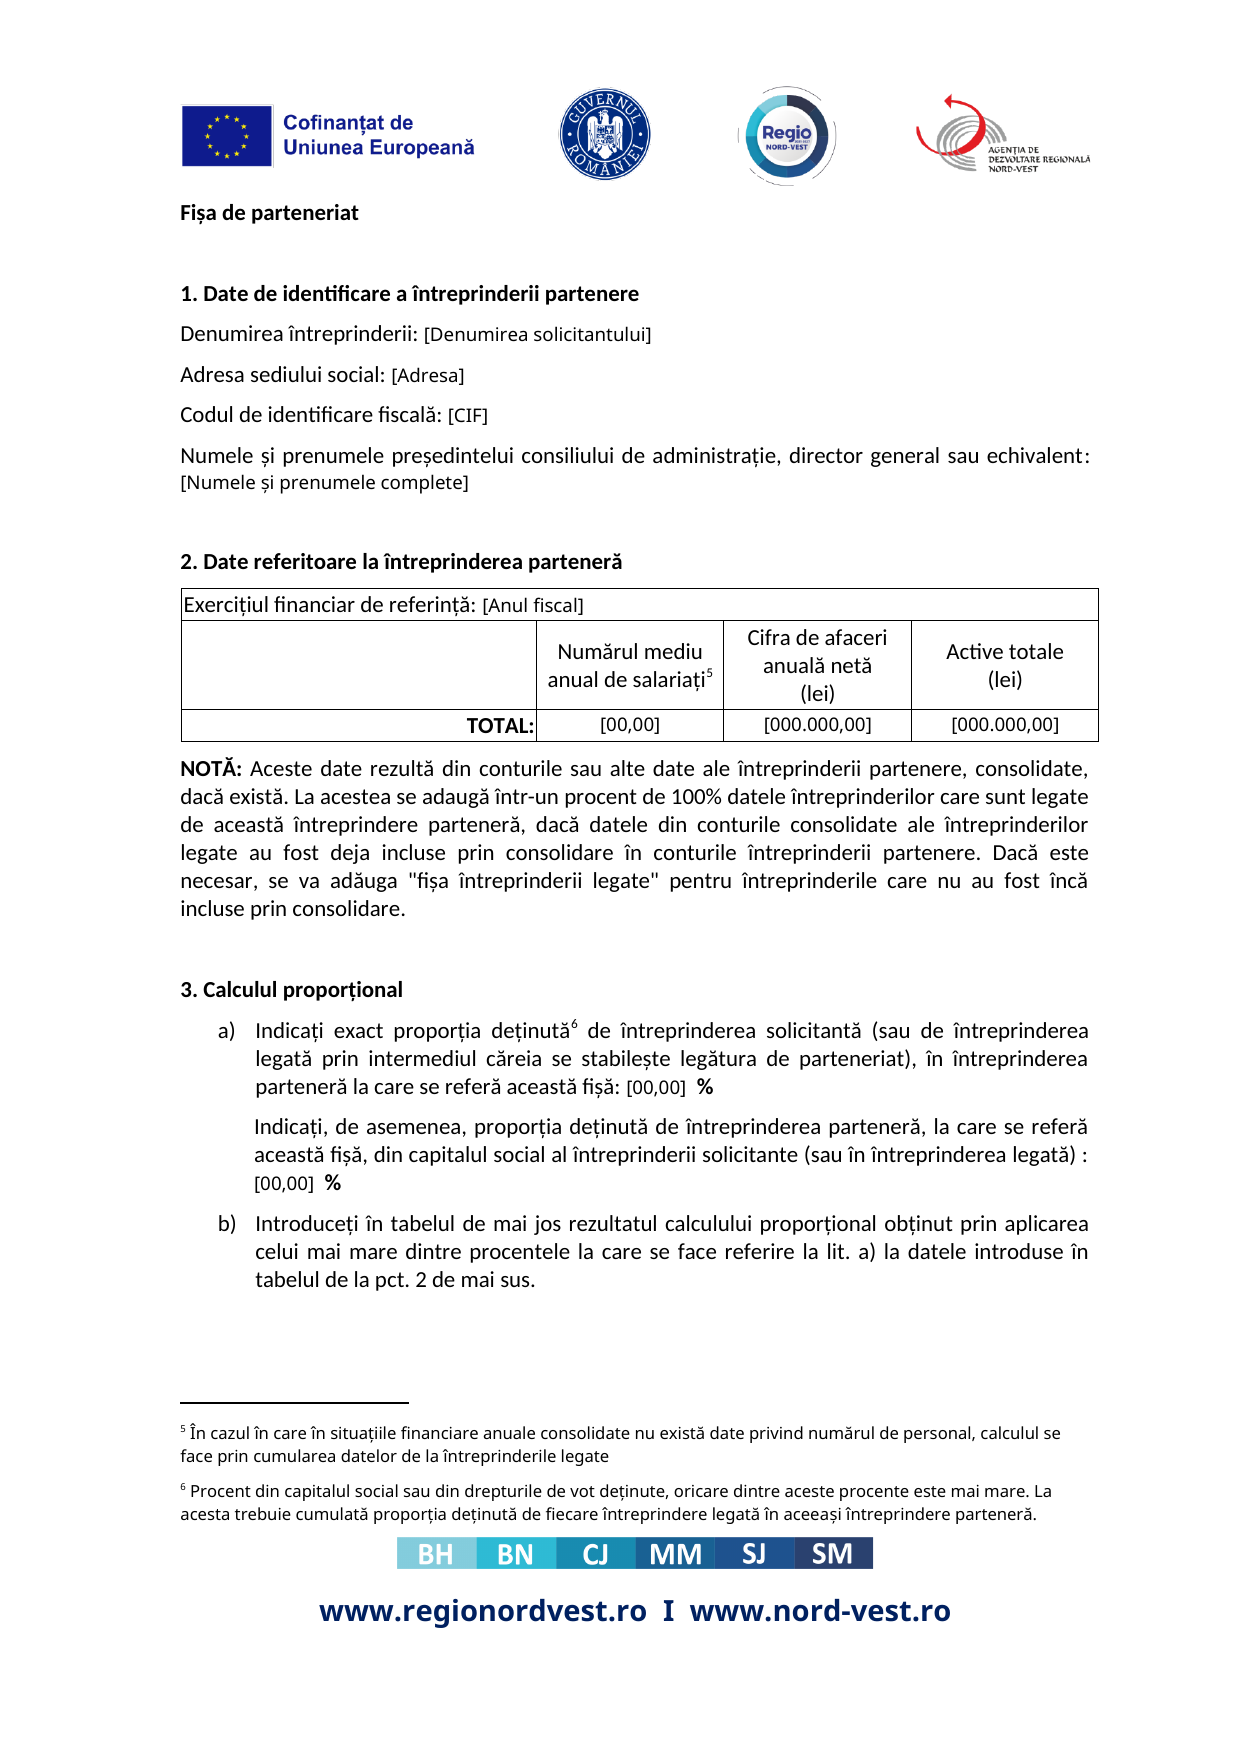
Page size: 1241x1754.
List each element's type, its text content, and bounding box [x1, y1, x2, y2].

table_cell Active totale (lei) [912, 621, 1098, 708]
text 3. Calculul proporţional [180, 975, 1090, 1003]
list Introduceţi în tabelul de mai jos rezultatul calculului proporţional obţinut prin aplicarea celui mai mare dintre procentele la care se face referire la lit. a) la datele introduse în tabelul de la pct. 2 de mai sus. [218, 1209, 1090, 1293]
text Denumirea întreprinderii: [180, 319, 1090, 347]
list Indicaţi exact proporţia deţinută de întreprinderea solicitantă (sau de întreprinderea legată prin intermediul căreia se stabileşte legătura de parteneriat), în întreprinderea parteneră la care se referă această fişă: % [218, 1016, 1090, 1100]
table_cell Numărul mediu anual de salariaţi [537, 621, 723, 708]
text Numele şi prenumele preşedintelui consiliului de administraţie, director general sau echivalent: [180, 441, 1090, 494]
subtitle Fişa de parteneriat [180, 198, 1090, 226]
text Indicaţi, de asemenea, proporţia deţinută de întreprinderea parteneră, la care se referă această fişă, din capitalul social al întreprinderii solicitante (sau în întreprinderea legată) : % [254, 1112, 1090, 1196]
text Adresa sediului social: [180, 360, 1090, 388]
table_cell [912, 710, 1098, 741]
picture [397, 1537, 874, 1569]
table_cell [724, 710, 911, 741]
table_cell Cifra de afaceri anuală netă (lei) [724, 621, 911, 708]
table_header Exerciţiul financiar de referinţă: [182, 589, 1098, 620]
text 1. Date de identificare a întreprinderii partenere [180, 279, 1090, 307]
text 2. Date referitoare la întreprinderea parteneră [180, 547, 1090, 576]
table_cell TOTAL: [182, 710, 536, 741]
table_cell [537, 710, 723, 741]
picture [180, 86, 1091, 186]
table_cell [182, 621, 536, 708]
text NOTĂ: Aceste date rezultă din conturile sau alte date ale întreprinderii partenere, consolidate, dacă există. La acestea se adaugă într-un procent de 100% datele întreprinderilor care sunt legate de această întreprindere parteneră, dacă datele din conturile consolidate ale întreprinderilor legate au fost deja incluse prin consolidare în conturile întreprinderii partenere. Dacă este necesar, se va adăuga "fişa întreprinderii legate" pentru întreprinderile care nu au fost încă incluse prin consolidare. [180, 754, 1090, 922]
text Codul de identificare fiscală: [180, 400, 1090, 428]
